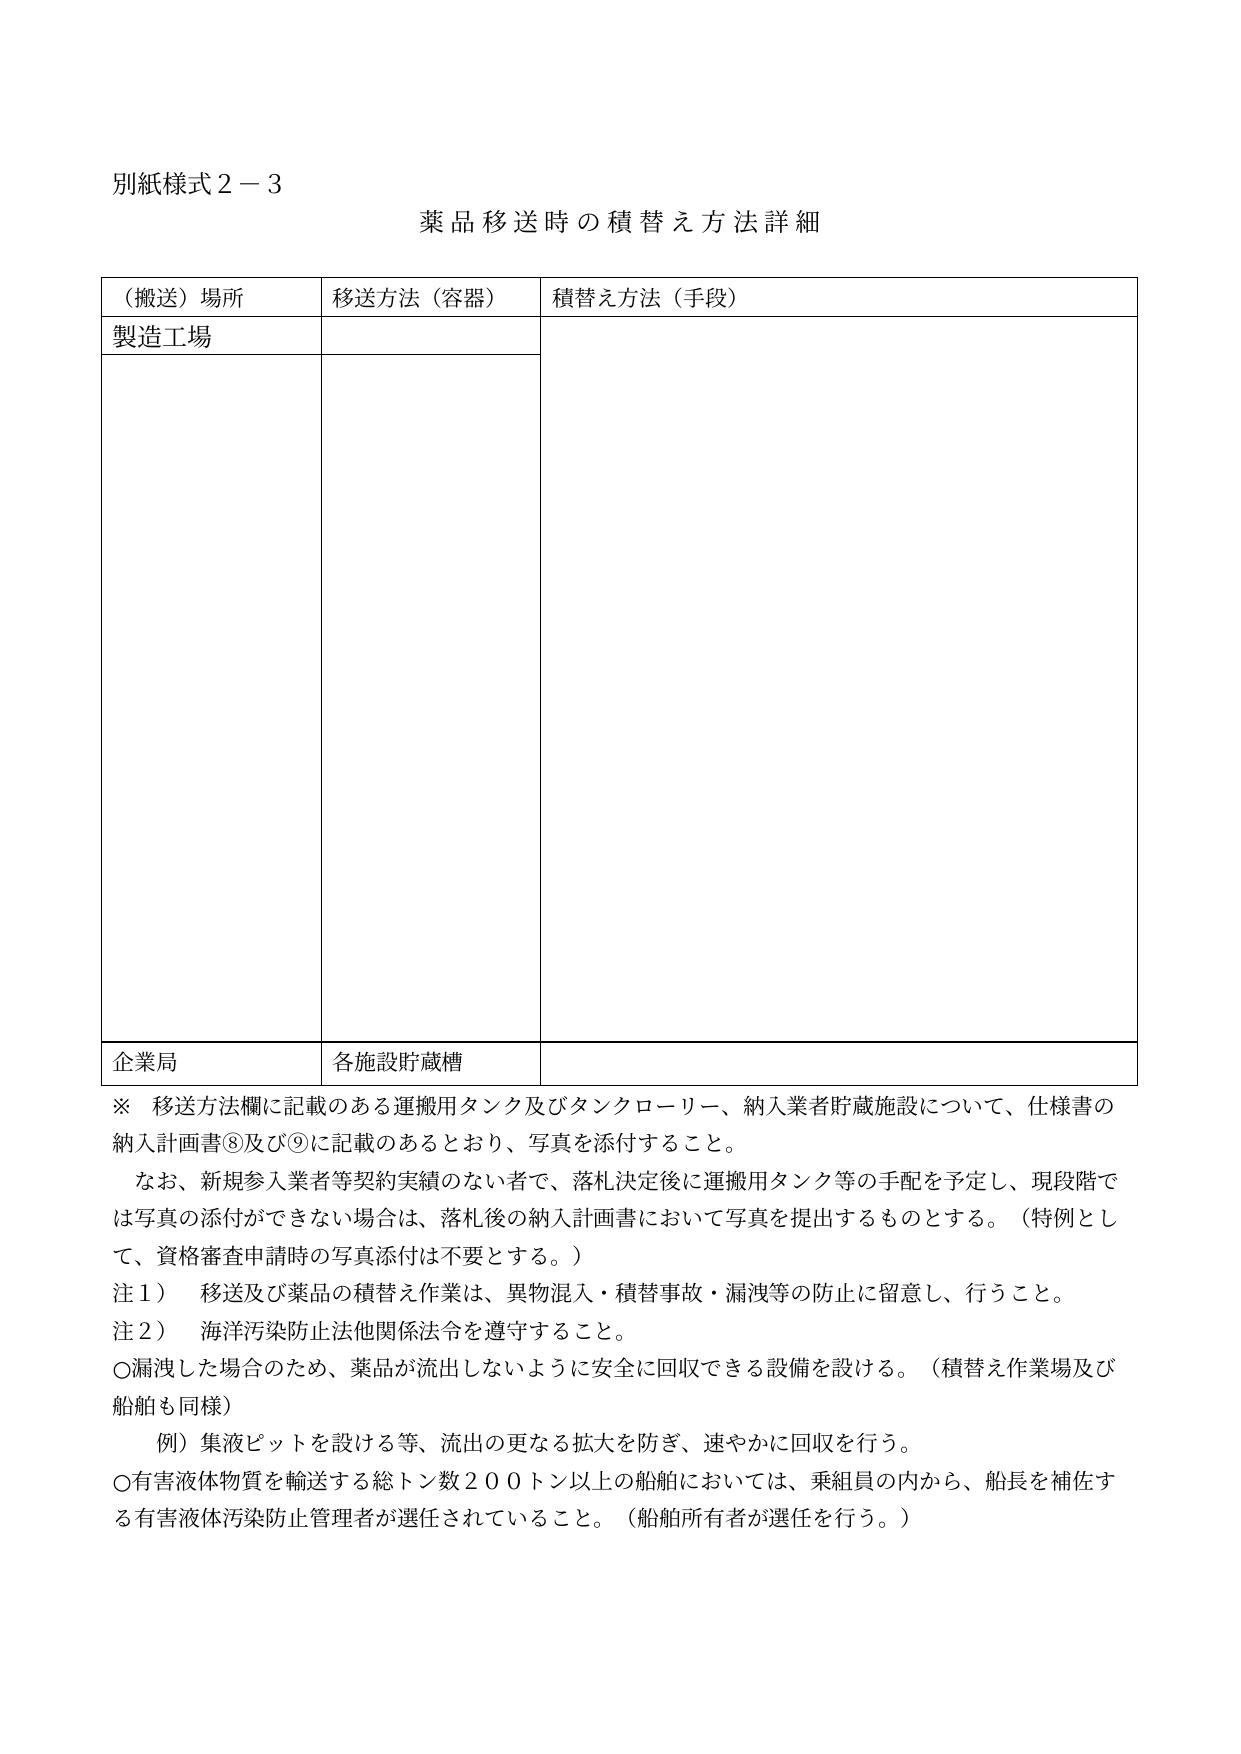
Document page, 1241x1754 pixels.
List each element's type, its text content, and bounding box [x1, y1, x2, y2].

text なお、新規参入業者等契約実績のない者で、落札決定後に運搬用タンク等の手配を予定し、現段階では写真の添付ができない場合は、落札後の納入計画書において写真を提出するものとする。（特例として、資格審査申請時の写真添付は不要とする。） [112, 1161, 1128, 1274]
table_cell [322, 317, 540, 354]
table_header （搬送）場所 [102, 278, 321, 316]
table_cell [102, 355, 321, 1041]
table_cell 製造工場 [102, 317, 321, 354]
text 薬 品 移 送 時 の 積 替 え 方 法 詳 細 [112, 202, 1128, 239]
table_cell [541, 317, 1137, 1041]
text 注１） 移送及び薬品の積替え作業は、異物混入・積替事故・漏洩等の防止に留意し、行うこと。 [112, 1274, 1128, 1311]
table_header 積替え方法（手段） [541, 278, 1137, 316]
text ○漏洩した場合のため、薬品が流出しないように安全に回収できる設備を設ける。（積替え作業場及び船舶も同様） [112, 1349, 1128, 1424]
table_header 移送方法（容器） [322, 278, 540, 316]
text ※ 移送方法欄に記載のある運搬用タンク及びタンクローリー、納入業者貯蔵施設について、仕様書の納入計画書⑧及び⑨に記載のあるとおり、写真を添付すること。 [112, 1086, 1128, 1161]
table_cell [322, 355, 540, 1041]
table_cell 企業局 [102, 1043, 321, 1085]
text 例）集液ピットを設ける等、流出の更なる拡大を防ぎ、速やかに回収を行う。 [112, 1424, 1128, 1461]
text 別紙様式２－３ [112, 164, 1128, 202]
text ○有害液体物質を輸送する総トン数２００トン以上の船舶においては、乗組員の内から、船長を補佐する有害液体汚染防止管理者が選任されていること。（船舶所有者が選任を行う。） [112, 1461, 1128, 1536]
text 注２） 海洋汚染防止法他関係法令を遵守すること。 [112, 1311, 1128, 1349]
table_cell [541, 1043, 1137, 1085]
table_cell 各施設貯蔵槽 [322, 1043, 540, 1085]
